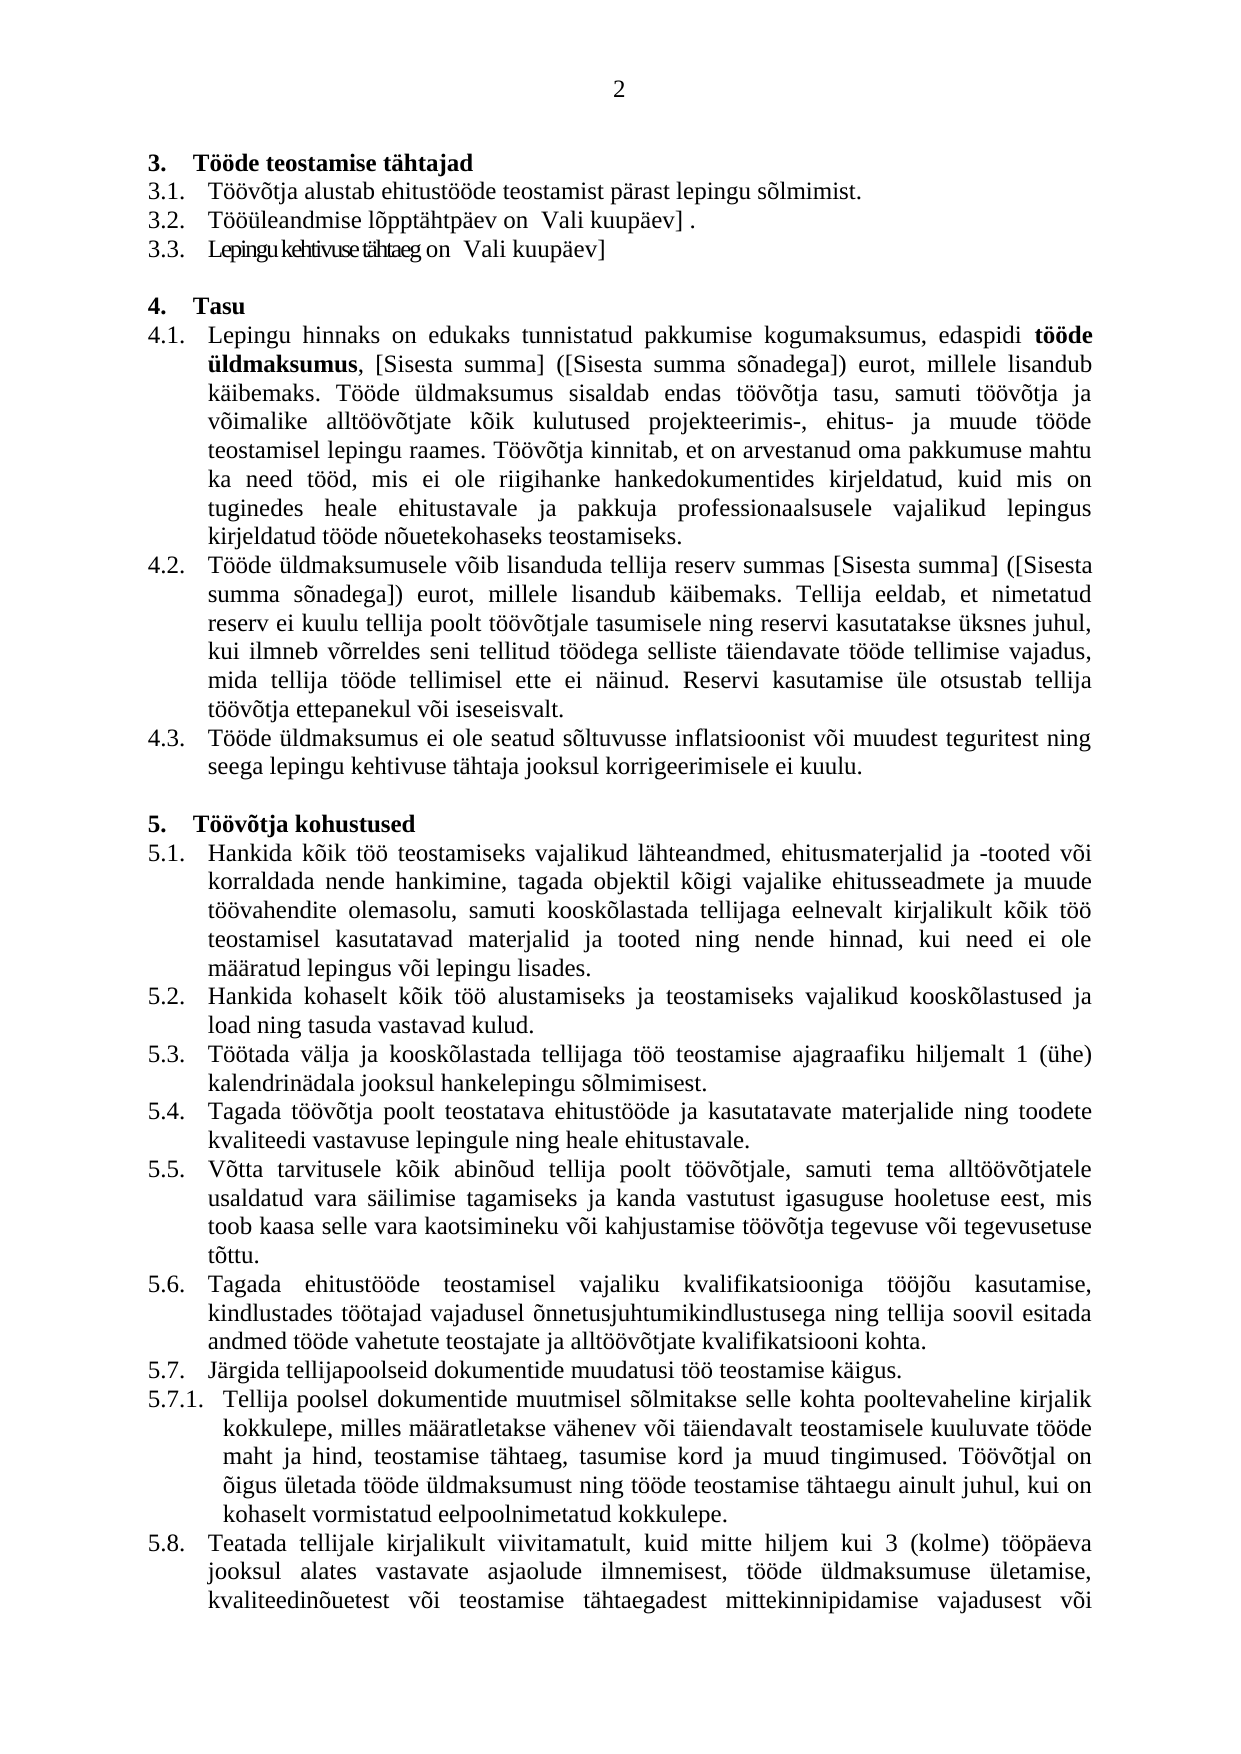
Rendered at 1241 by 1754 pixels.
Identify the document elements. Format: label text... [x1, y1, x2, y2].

list Lepingu kehtivuse tähtaeg on [148, 234, 1093, 263]
list Hankida kõik töö teostamiseks vajalikud lähteandmed, ehitusmaterjalid ja -tooted või korraldada nende hankimine, tagada objektil kõigi vajalike ehitusseadmete ja muude töövahendite olemasolu, samuti kooskõlastada tellijaga eelnevalt kirjalikult kõik töö teostamisel kasutatavad materjalid ja tooted ning nende hinnad, kui need ei ole määratud lepingus või lepingu lisades. [148, 838, 1093, 981]
list Tagada töövõtja poolt teostatava ehitustööde ja kasutatavate materjalide ning toodete kvaliteedi vastavuse lepingule ning heale ehitustavale. [148, 1096, 1093, 1154]
list Töövõtja alustab ehitustööde teostamist pärast lepingu sõlmimist. [148, 176, 1093, 205]
list Tellija poolsel dokumentide muutmisel sõlmitakse selle kohta pooltevaheline kirjalik kokkulepe, milles määratletakse vähenev või täiendavalt teostamisele kuuluvate tööde maht ja hind, teostamise tähtaeg, tasumise kord ja muud tingimused. Töövõtjal on õigus ületada tööde üldmaksumust ning tööde teostamise tähtaegu ainult juhul, kui on kohaselt vormistatud eelpoolnimetatud kokkulepe. [148, 1384, 1093, 1528]
list Töötada välja ja kooskõlastada tellijaga töö teostamise ajagraafiku hiljemalt 1 (ühe) kalendrinädala jooksul hankelepingu sõlmimisest. [148, 1039, 1093, 1096]
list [148, 1528, 1093, 1614]
list Tööde üldmaksumusele võib lisanduda tellija reserv summas (eurot, millele lisandub käibemaks. Tellija eeldab, et nimetatud reserv ei kuulu tellija poolt töövõtjale tasumisele ning reservi kasutatakse üksnes juhul, kui ilmneb võrreldes seni tellitud töödega selliste täiendavate tööde tellimise vajadus, mida tellija tööde tellimisel ette ei näinud. Reservi kasutamise üle otsustab tellija töövõtja ettepanekul või iseseisvalt. [148, 550, 1093, 723]
list Võtta tarvitusele kõik abinõud tellija poolt töövõtjale, samuti tema alltöövõtjatele usaldatud vara säilimise tagamiseks ja kanda vastutust igasuguse hooletuse eest, mis toob kaasa selle vara kaotsimineku või kahjustamise töövõtja tegevuse või tegevusetuse tõttu. [148, 1154, 1093, 1269]
list Tööde teostamise tähtajad [148, 148, 1093, 176]
list Tööüleandmise lõpptähtpäev on . [148, 205, 1093, 234]
list Tagada ehitustööde teostamisel vajaliku kvalifikatsiooniga tööjõu kasutamise, kindlustades töötajad vajadusel õnnetusjuhtumikindlustusega ning tellija soovil esitada andmed tööde vahetute teostajate ja alltöövõtjate kvalifikatsiooni kohta. [148, 1269, 1093, 1355]
list Tööde üldmaksumus ei ole seatud sõltuvusse inflatsioonist või muudest teguritest ning seega lepingu kehtivuse tähtaja jooksul korrigeerimisele ei kuulu. [148, 723, 1093, 780]
list Töövõtja kohustused [148, 809, 1093, 838]
list Lepingu hinnaks on edukaks tunnistatud pakkumise kogumaksumus, edaspidi tööde üldmaksumus, (eurot, millele lisandub käibemaks. Tööde üldmaksumus sisaldab endas töövõtja tasu, samuti töövõtja ja võimalike alltöövõtjate kõik kulutused projekteerimis-, ehitus- ja muude tööde teostamisel lepingu raames. Töövõtja kinnitab, et on arvestanud oma pakkumuse mahtu ka need tööd, mis ei ole riigihanke hankedokumentides kirjeldatud, kuid mis on tuginedes heale ehitustavale ja pakkuja professionaalsusele vajalikud lepingus kirjeldatud tööde nõuetekohaseks teostamiseks. [148, 320, 1093, 550]
list Järgida tellijapoolseid dokumentide muudatusi töö teostamise käigus. [148, 1355, 1093, 1384]
list Hankida kohaselt kõik töö alustamiseks ja teostamiseks vajalikud kooskõlastused ja load ning tasuda vastavad kulud. [148, 981, 1093, 1039]
list Tasu [148, 291, 1093, 320]
